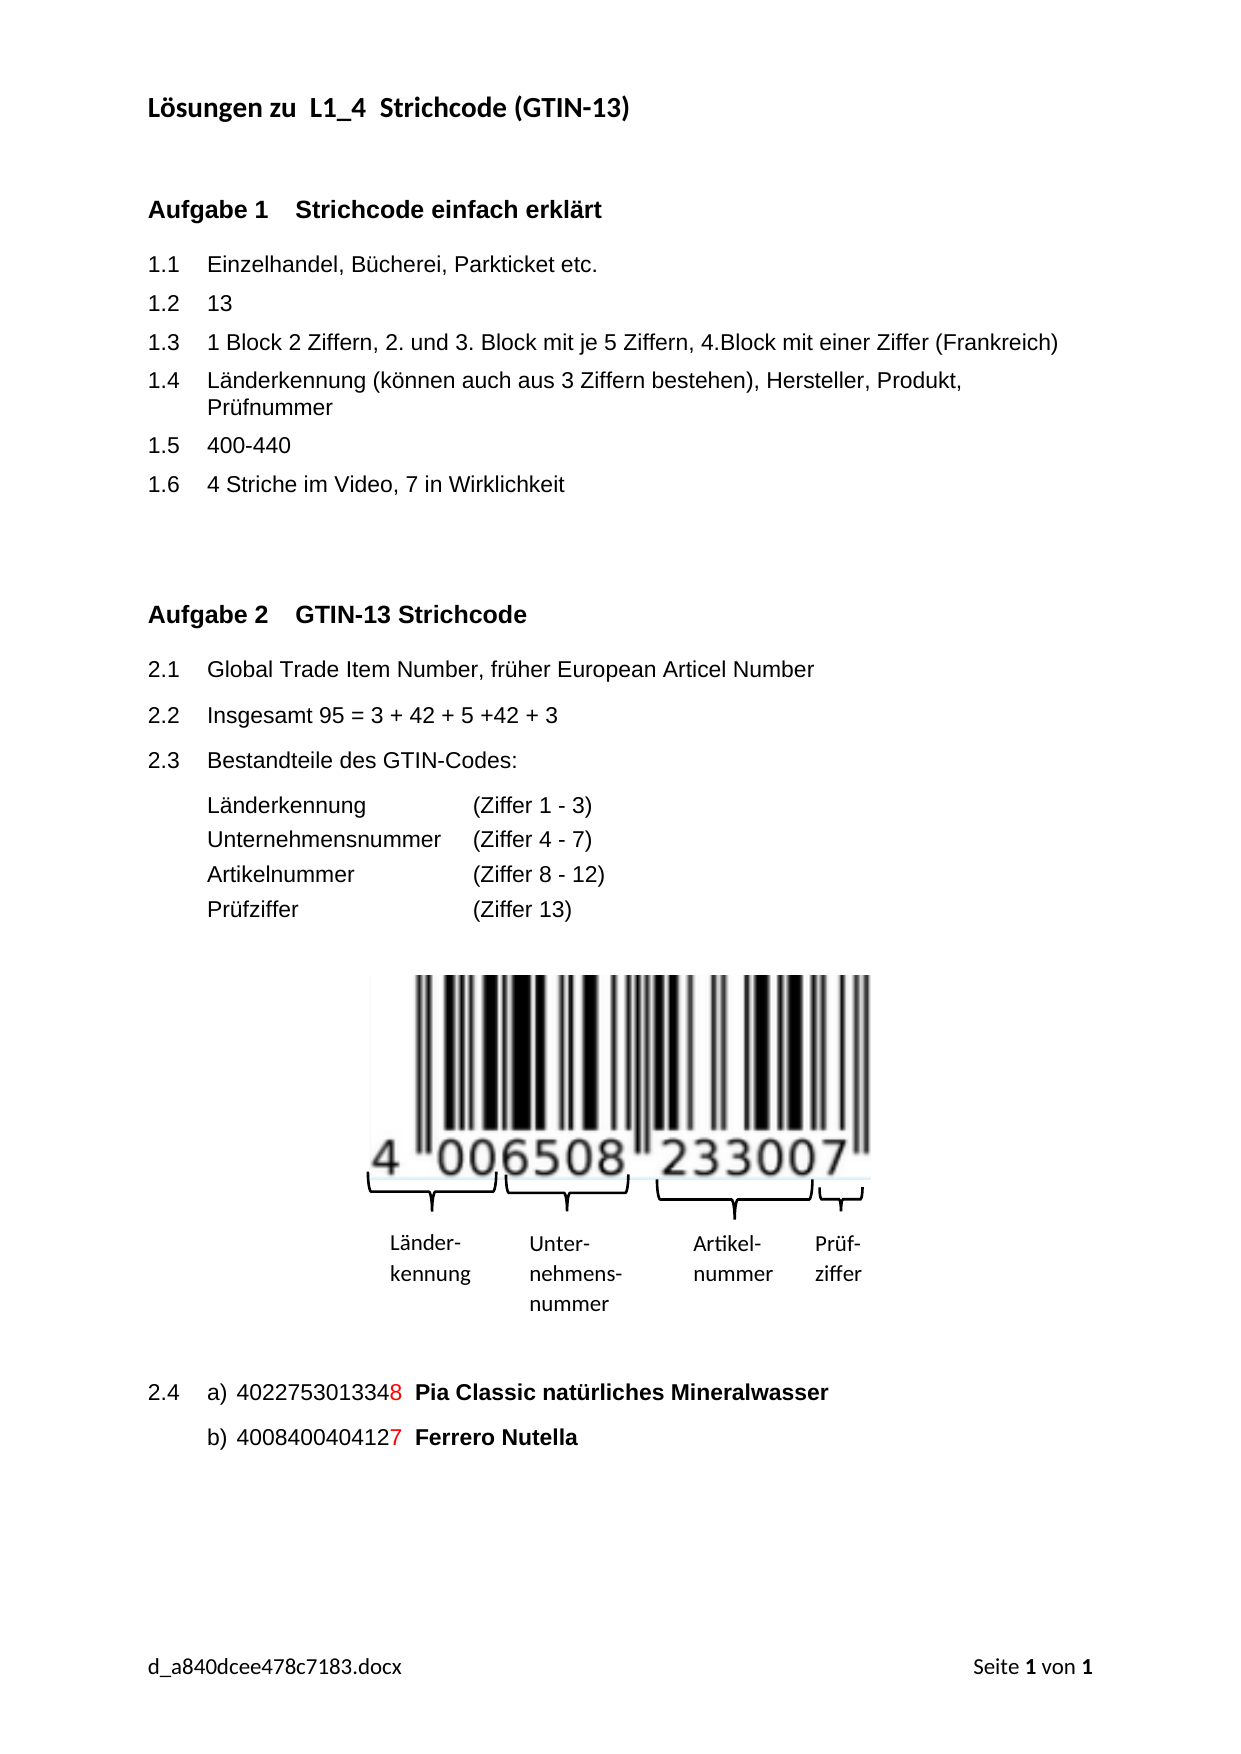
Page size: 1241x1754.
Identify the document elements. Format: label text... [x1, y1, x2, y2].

picture [369, 975, 871, 1180]
text 2.3 Bestandteile des GTIN-Codes: [148, 747, 1092, 773]
text Artikelnummer (Ziffer 8 - 12) [207, 861, 1092, 887]
list Länderkennung (können auch aus 3 Ziffern bestehen), Hersteller, Produkt, Prüfnummer [148, 367, 1092, 420]
text Aufgabe 2 GTIN-13 Strichcode [148, 600, 1092, 629]
text 2.2 Insgesamt 95 = 3 + 42 + 5 +42 + 3 [148, 702, 1092, 728]
list 13 [148, 289, 1092, 316]
text Unternehmensnummer (Ziffer 4 - 7) [207, 826, 1092, 853]
list 1 Block 2 Ziffern, 2. und 3. Block mit je 5 Ziffern, 4.Block mit einer Ziffer (Frankreich) [148, 328, 1092, 355]
list 400-440 [148, 432, 1092, 459]
text Länderkennung (Ziffer 1 - 3) [207, 792, 1092, 818]
text b) 4008400404127 Ferrero Nutella [207, 1424, 1092, 1451]
list Einzelhandel, Bücherei, Parkticket etc. [148, 251, 1092, 277]
text Aufgabe 1 Strichcode einfach erklärt [148, 195, 1092, 223]
list 4 Striche im Video, 7 in Wirklichkeit [148, 471, 1092, 498]
text Prüfziffer (Ziffer 13) [207, 896, 1092, 922]
text 2.4 a) 4022753013348 Pia Classic natürliches Mineralwasser [148, 1379, 1092, 1406]
text Lösungen zu L1_4 Strichcode (GTIN-13) [148, 89, 1092, 124]
text 2.1 Global Trade Item Number, früher European Articel Number [148, 656, 1092, 683]
